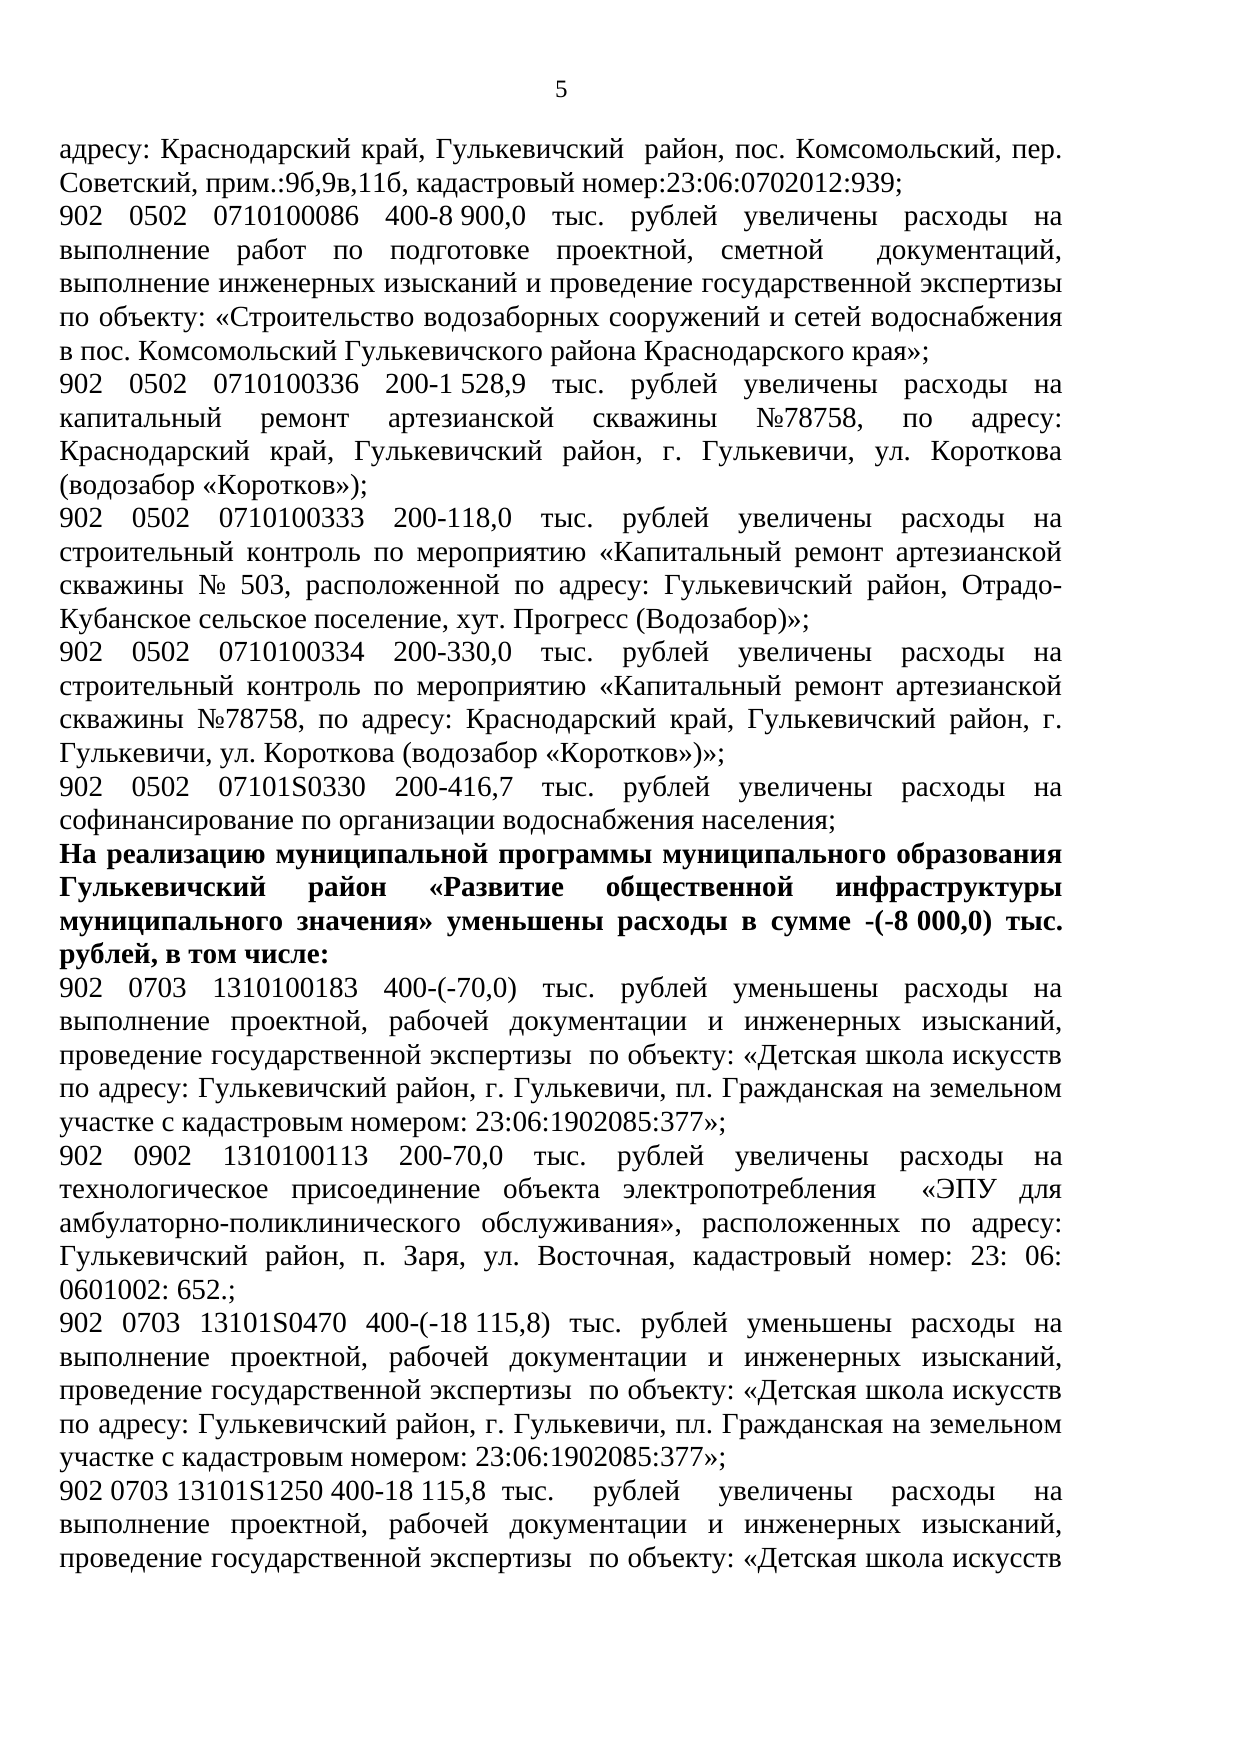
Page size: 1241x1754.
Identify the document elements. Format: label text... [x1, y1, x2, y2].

text 902 0703 1310100183 400-(-70,0) тыс. рублей уменьшены расходы на выполнение проектной, рабочей документации и инженерных изысканий, проведение государственной экспертизы по объекту: «Детская школа искусств по адресу: Гулькевичский район, г. Гулькевичи, пл. Гражданская на земельном участке с кадастровым номером: 23:06:1902085:377»; [59, 970, 1063, 1138]
text 902 0502 0710100333 200-118,0 тыс. рублей увеличены расходы на строительный контроль по мероприятию «Капитальный ремонт артезианской скважины № 503, расположенной по адресу: Гулькевичский район, Отрадо-Кубанское сельское поселение, хут. Прогресс (Водозабор)»; [59, 500, 1063, 634]
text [59, 131, 1063, 198]
text 902 0502 0710100334 200-330,0 тыс. рублей увеличены расходы на строительный контроль по мероприятию «Капитальный ремонт артезианской скважины №78758, по адресу: Краснодарский край, Гулькевичский район, г. Гулькевичи, ул. Короткова (водозабор «Коротков»)»; [59, 634, 1063, 769]
text 902 0703 13101S0470 400-(-18 115,8) тыс. рублей уменьшены расходы на выполнение проектной, рабочей документации и инженерных изысканий, проведение государственной экспертизы по объекту: «Детская школа искусств по адресу: Гулькевичский район, г. Гулькевичи, пл. Гражданская на земельном участке с кадастровым номером: 23:06:1902085:377»; [59, 1305, 1063, 1473]
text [59, 1473, 1063, 1574]
text 902 0502 0710100336 200-1 528,9 тыс. рублей увеличены расходы на капитальный ремонт артезианской скважины №78758, по адресу: Краснодарский край, Гулькевичский район, г. Гулькевичи, ул. Короткова (водозабор «Коротков»); [59, 366, 1063, 500]
text 902 0502 0710100086 400-8 900,0 тыс. рублей увеличены расходы на выполнение работ по подготовке проектной, сметной документаций, выполнение инженерных изысканий и проведение государственной экспертизы по объекту: «Строительство водозаборных сооружений и сетей водоснабжения в пос. Комсомольский Гулькевичского района Краснодарского края»; [59, 198, 1063, 366]
text На реализацию муниципальной программы муниципального образования Гулькевичский район «Развитие общественной инфраструктуры муниципального значения» уменьшены расходы в сумме -(-8 000,0) тыс. рублей, в том числе: [59, 836, 1063, 970]
text 902 0902 1310100113 200-70,0 тыс. рублей увеличены расходы на технологическое присоединение объекта электропотребления «ЭПУ для амбулаторно-поликлинического обслуживания», расположенных по адресу: Гулькевичский район, п. Заря, ул. Восточная, кадастровый номер: 23: 06: 0601002: 652.; [59, 1138, 1063, 1305]
text 902 0502 07101S0330 200-416,7 тыс. рублей увеличены расходы на софинансирование по организации водоснабжения населения; [59, 769, 1063, 836]
